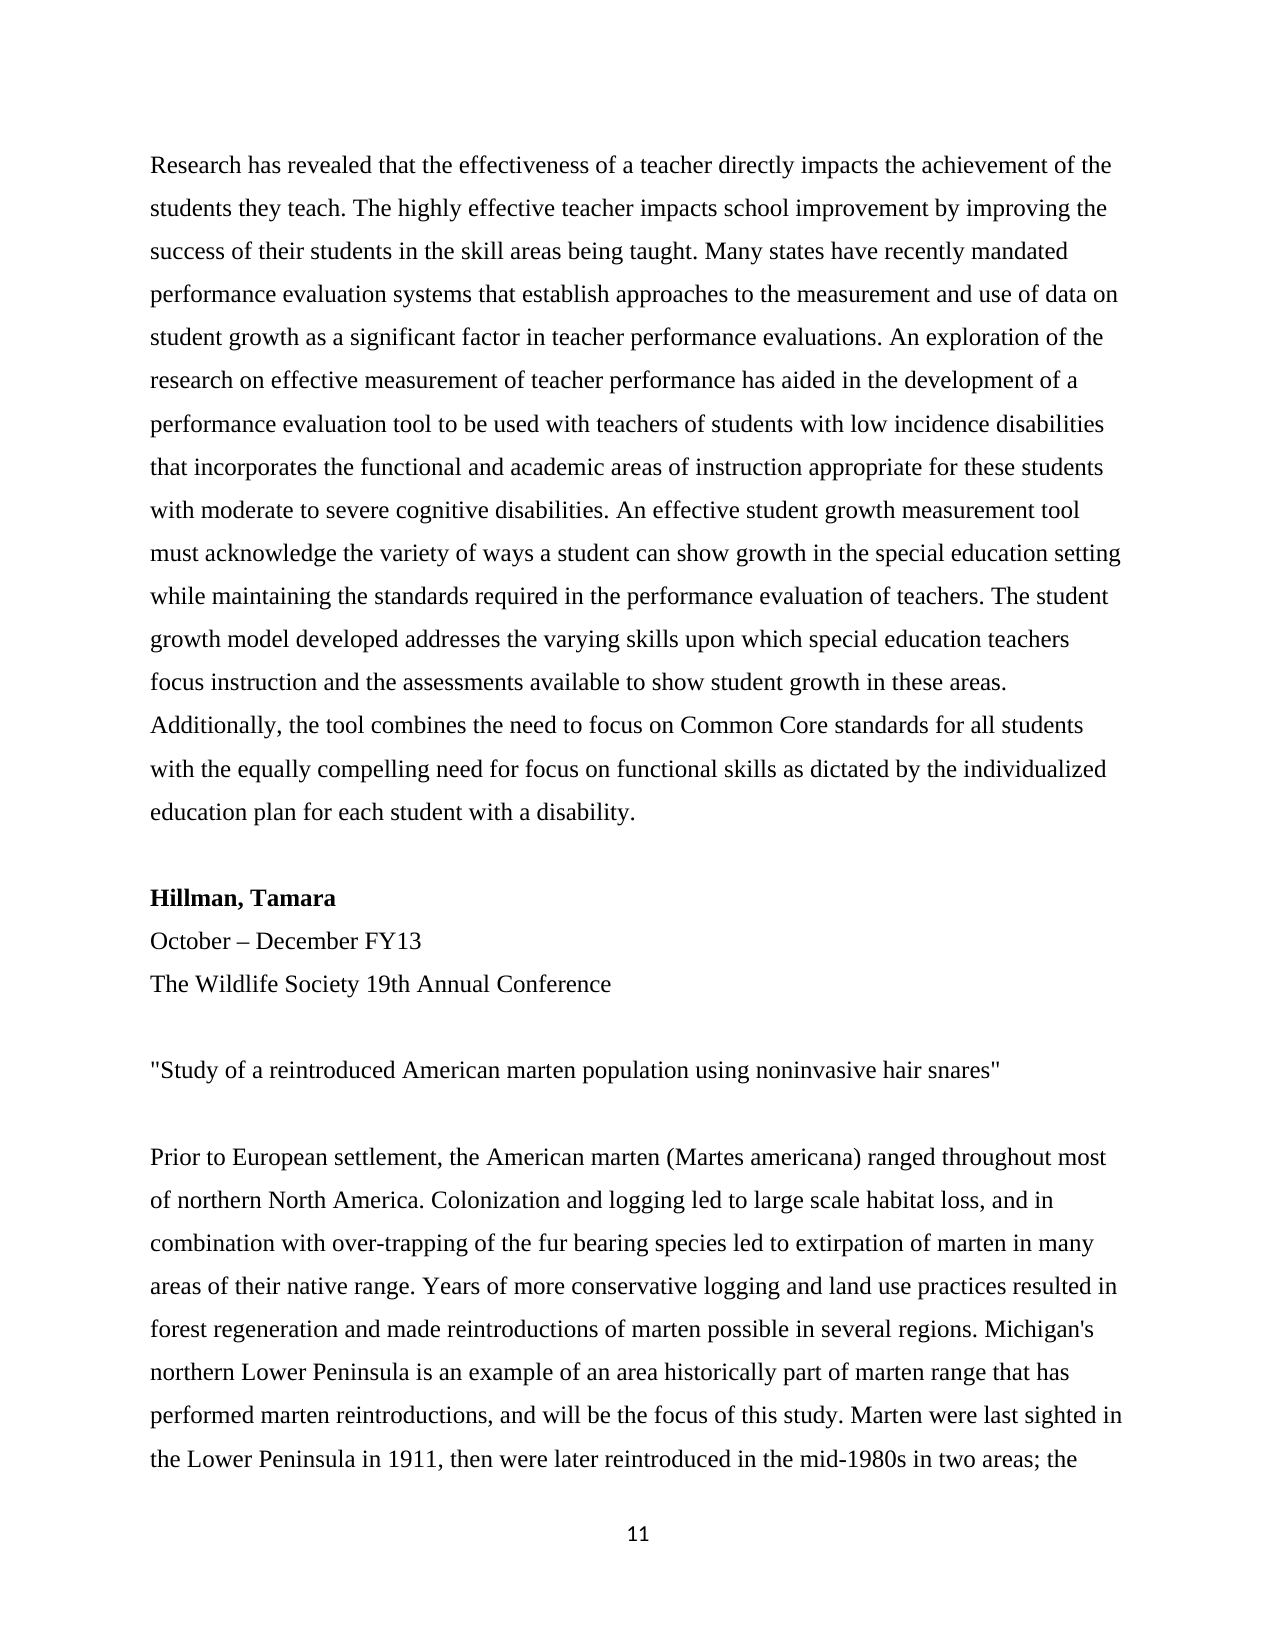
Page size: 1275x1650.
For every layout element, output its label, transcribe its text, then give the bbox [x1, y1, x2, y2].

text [150, 1142, 1125, 1472]
text Research has revealed that the effectiveness of a teacher directly impacts the achievement of the students they teach. The highly effective teacher impacts school improvement by improving the success of their students in the skill areas being taught. Many states have recently mandated performance evaluation systems that establish approaches to the measurement and use of data on student growth as a significant factor in teacher performance evaluations. An exploration of the research on effective measurement of teacher performance has aided in the development of a performance evaluation tool to be used with teachers of students with low incidence disabilities that incorporates the functional and academic areas of instruction appropriate for these students with moderate to severe cognitive disabilities. An effective student growth measurement tool must acknowledge the variety of ways a student can show growth in the special education setting while maintaining the standards required in the performance evaluation of teachers. The student growth model developed addresses the varying skills upon which special education teachers focus instruction and the assessments available to show student growth in these areas. Additionally, the tool combines the need to focus on Common Core standards for all students with the equally compelling need for focus on functional skills as dictated by the individualized education plan for each student with a disability. [150, 150, 1125, 826]
text The Wildlife Society 19th Annual Conference [150, 969, 1125, 998]
text "Study of a reintroduced American marten population using noninvasive hair snares" [150, 1056, 1125, 1084]
text October – December FY13 [150, 926, 1125, 955]
text Hillman, Tamara [150, 883, 1125, 912]
